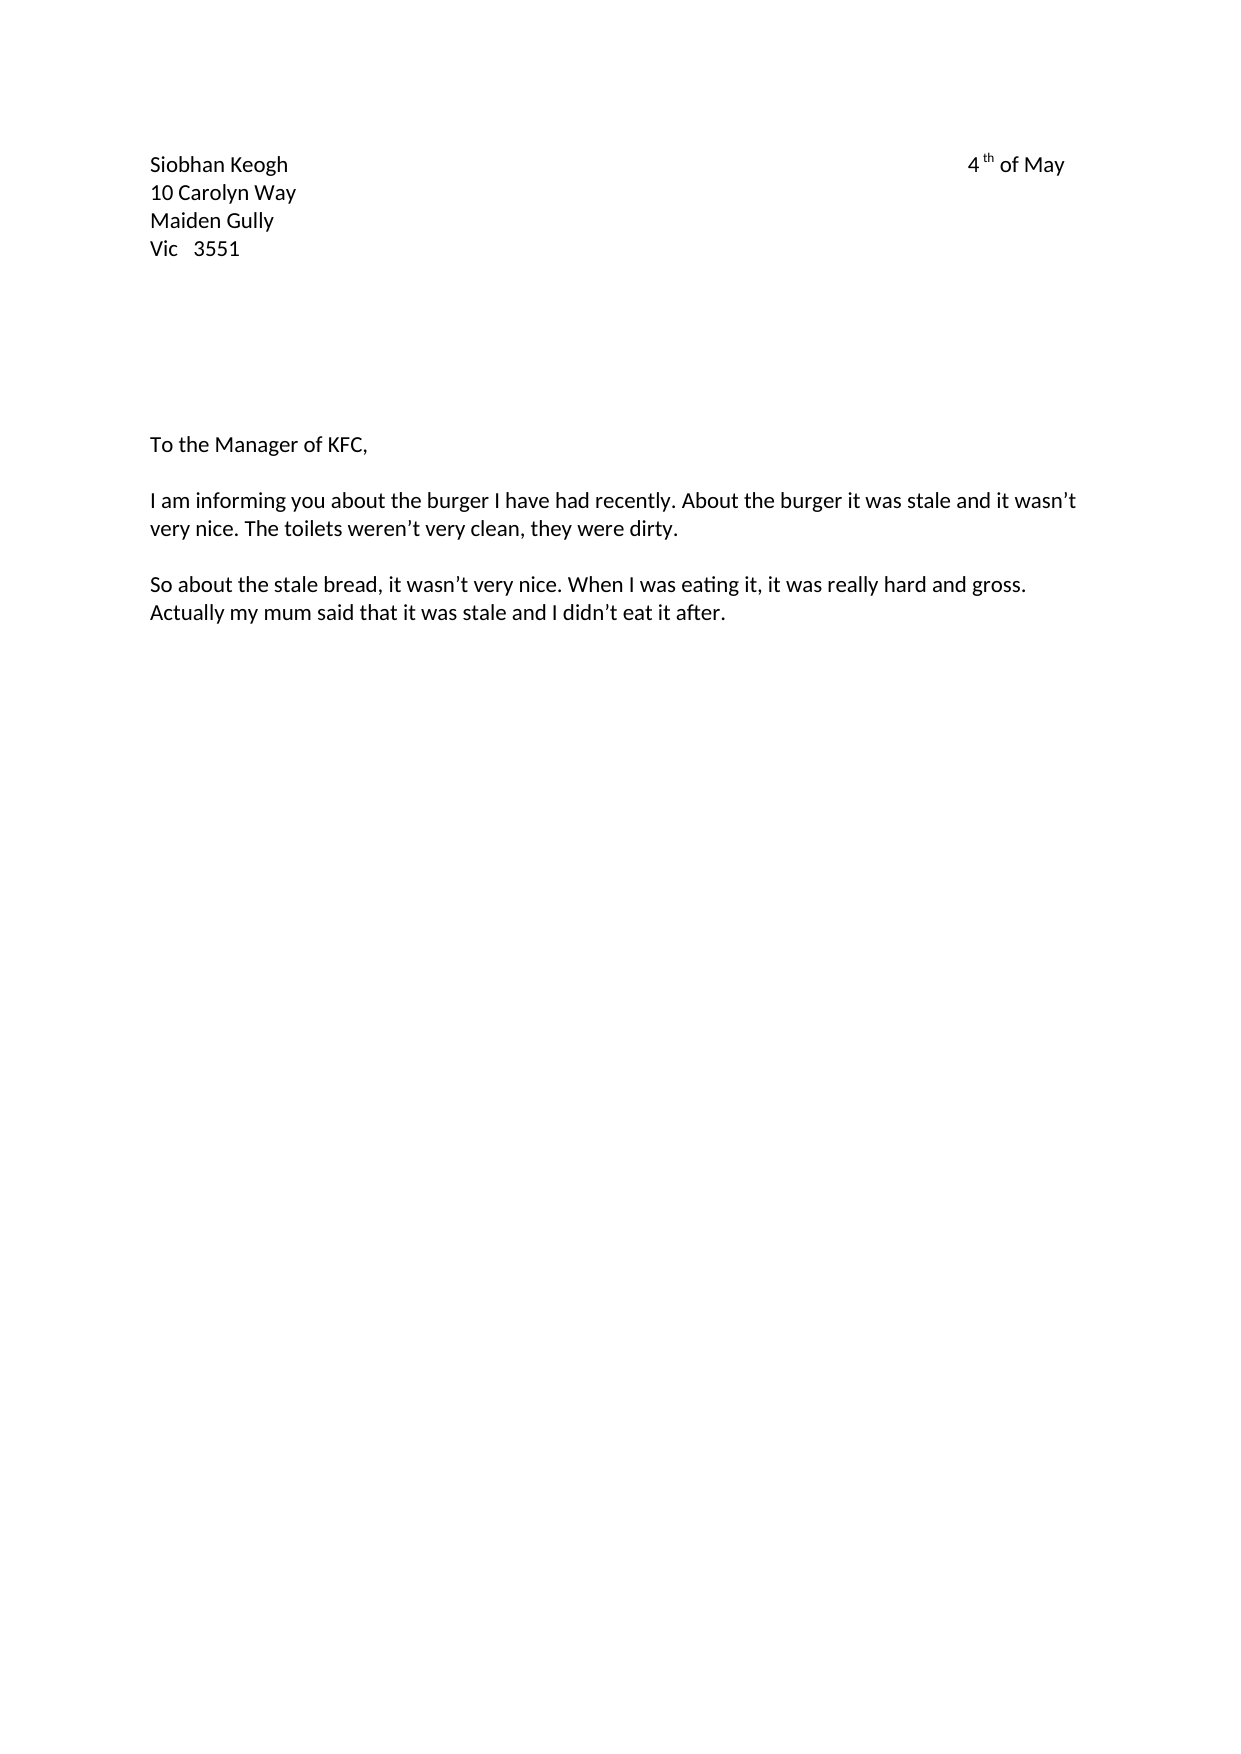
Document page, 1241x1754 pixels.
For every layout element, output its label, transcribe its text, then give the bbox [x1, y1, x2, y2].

text I am informing you about the burger I have had recently. About the burger it was stale and it wasn’t very nice. The toilets weren’t very clean, they were dirty. [150, 486, 1090, 542]
text 10 Carolyn Way [150, 178, 1090, 206]
text So about the stale bread, it wasn’t very nice. When I was eating it, it was really hard and gross. Actually my mum said that it was stale and I didn’t eat it after. [150, 570, 1090, 626]
text Maiden Gully [150, 206, 1090, 234]
text Siobhan Keogh 4th of May [150, 150, 1090, 178]
text To the Manager of KFC, [150, 430, 1090, 458]
text Vic 3551 [150, 234, 1090, 262]
